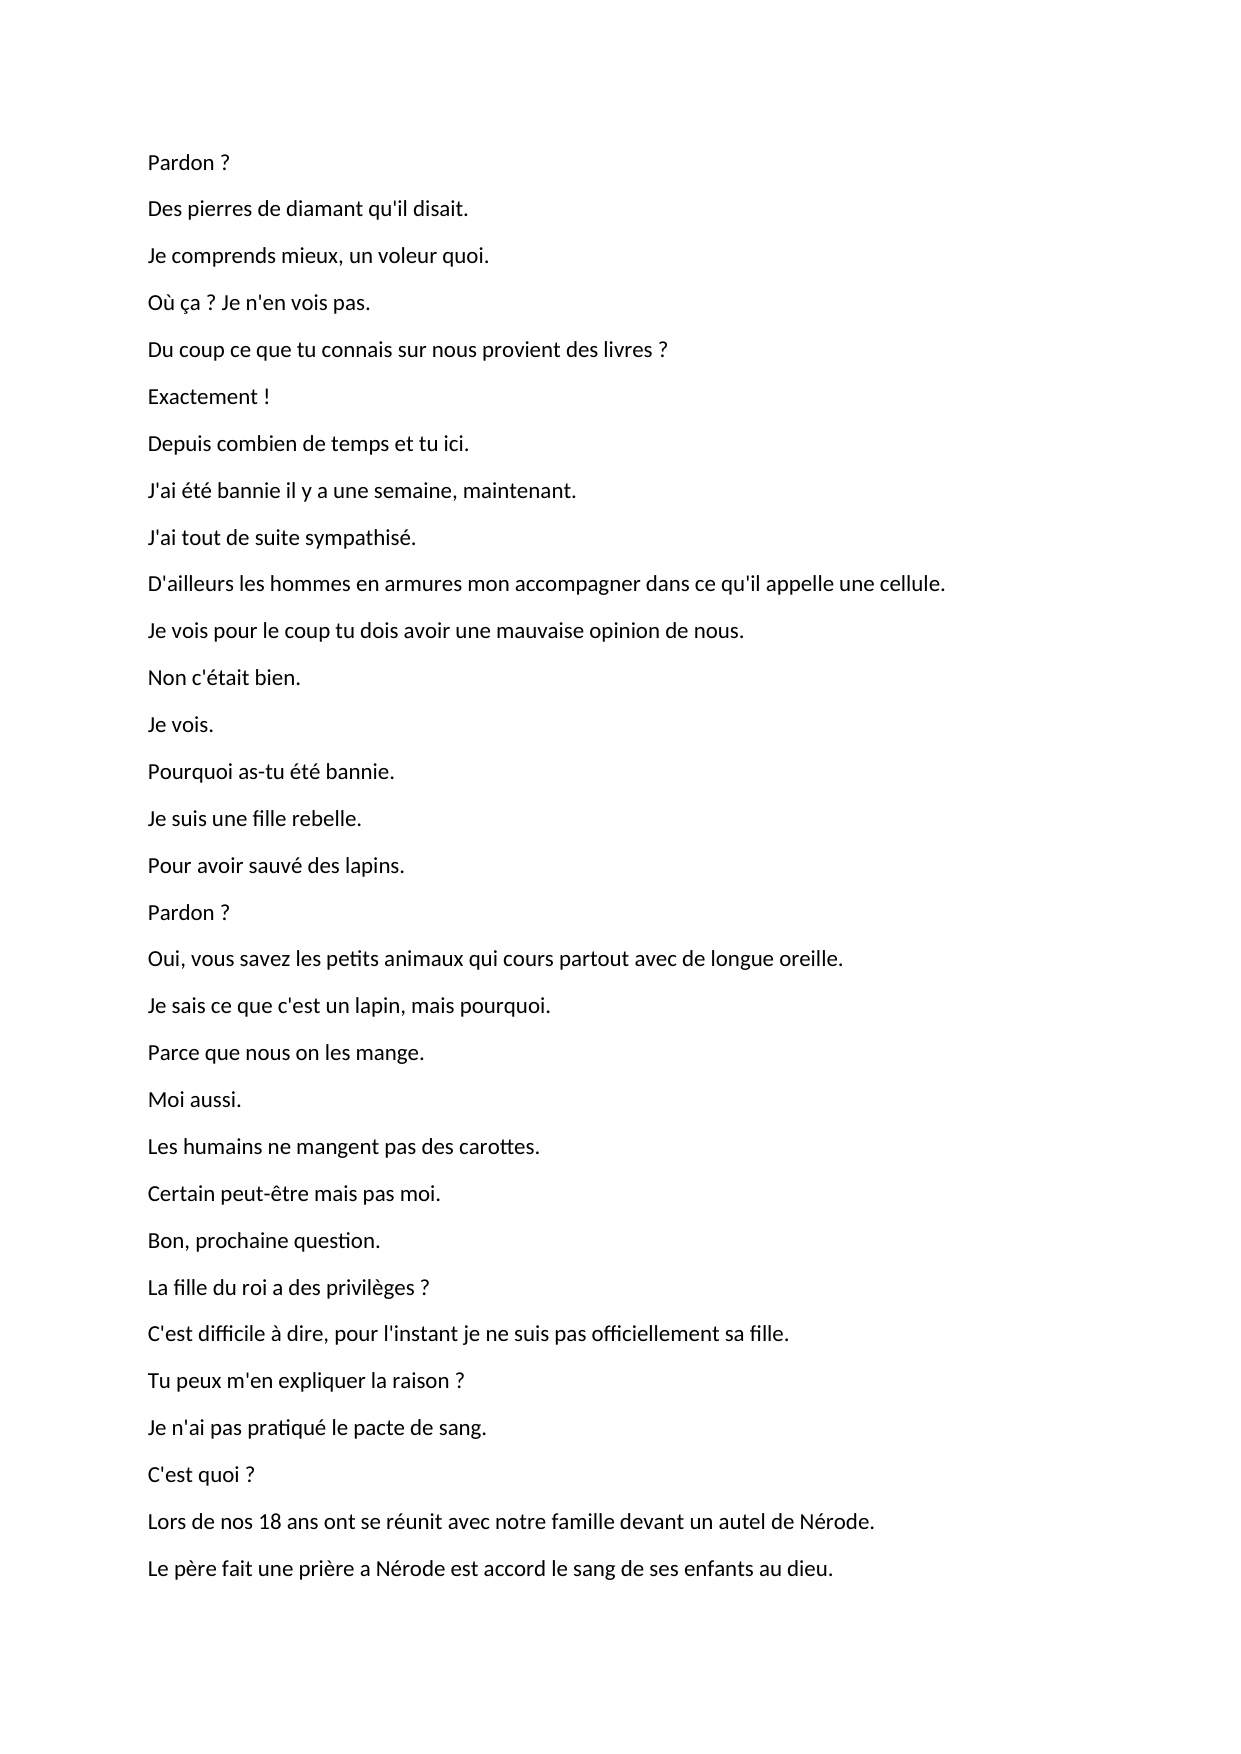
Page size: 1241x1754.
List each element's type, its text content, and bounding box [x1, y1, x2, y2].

text Je sais ce que c'est un lapin, mais pourquoi. [148, 991, 1093, 1019]
text Pourquoi as-tu été bannie. [148, 757, 1093, 785]
text Le père fait une prière a Nérode est accord le sang de ses enfants au dieu. [148, 1554, 1093, 1582]
text J'ai été bannie il y a une semaine, maintenant. [148, 476, 1093, 504]
text Oui, vous savez les petits animaux qui cours partout avec de longue oreille. [148, 944, 1093, 972]
text Je n'ai pas pratiqué le pacte de sang. [148, 1413, 1093, 1441]
text Pardon ? [148, 148, 1093, 176]
text Bon, prochaine question. [148, 1226, 1093, 1254]
text Je comprends mieux, un voleur quoi. [148, 241, 1093, 269]
text Pardon ? [148, 898, 1093, 926]
text Exactement ! [148, 382, 1093, 410]
text Lors de nos 18 ans ont se réunit avec notre famille devant un autel de Nérode. [148, 1507, 1093, 1535]
text Moi aussi. [148, 1085, 1093, 1113]
text La fille du roi a des privilèges ? [148, 1273, 1093, 1301]
text C'est difficile à dire, pour l'instant je ne suis pas officiellement sa fille. [148, 1319, 1093, 1347]
text Je vois. [148, 710, 1093, 738]
text Parce que nous on les mange. [148, 1038, 1093, 1066]
text Des pierres de diamant qu'il disait. [148, 194, 1093, 222]
text Non c'était bien. [148, 663, 1093, 691]
text Où ça ? Je n'en vois pas. [148, 288, 1093, 316]
text J'ai tout de suite sympathisé. [148, 523, 1093, 551]
text Certain peut-être mais pas moi. [148, 1179, 1093, 1207]
text D'ailleurs les hommes en armures mon accompagner dans ce qu'il appelle une cellule. [148, 569, 1093, 597]
text Je vois pour le coup tu dois avoir une mauvaise opinion de nous. [148, 616, 1093, 644]
text Depuis combien de temps et tu ici. [148, 429, 1093, 457]
text Du coup ce que tu connais sur nous provient des livres ? [148, 335, 1093, 363]
text Tu peux m'en expliquer la raison ? [148, 1366, 1093, 1394]
text C'est quoi ? [148, 1460, 1093, 1488]
text Pour avoir sauvé des lapins. [148, 851, 1093, 879]
text Je suis une fille rebelle. [148, 804, 1093, 832]
text Les humains ne mangent pas des carottes. [148, 1132, 1093, 1160]
